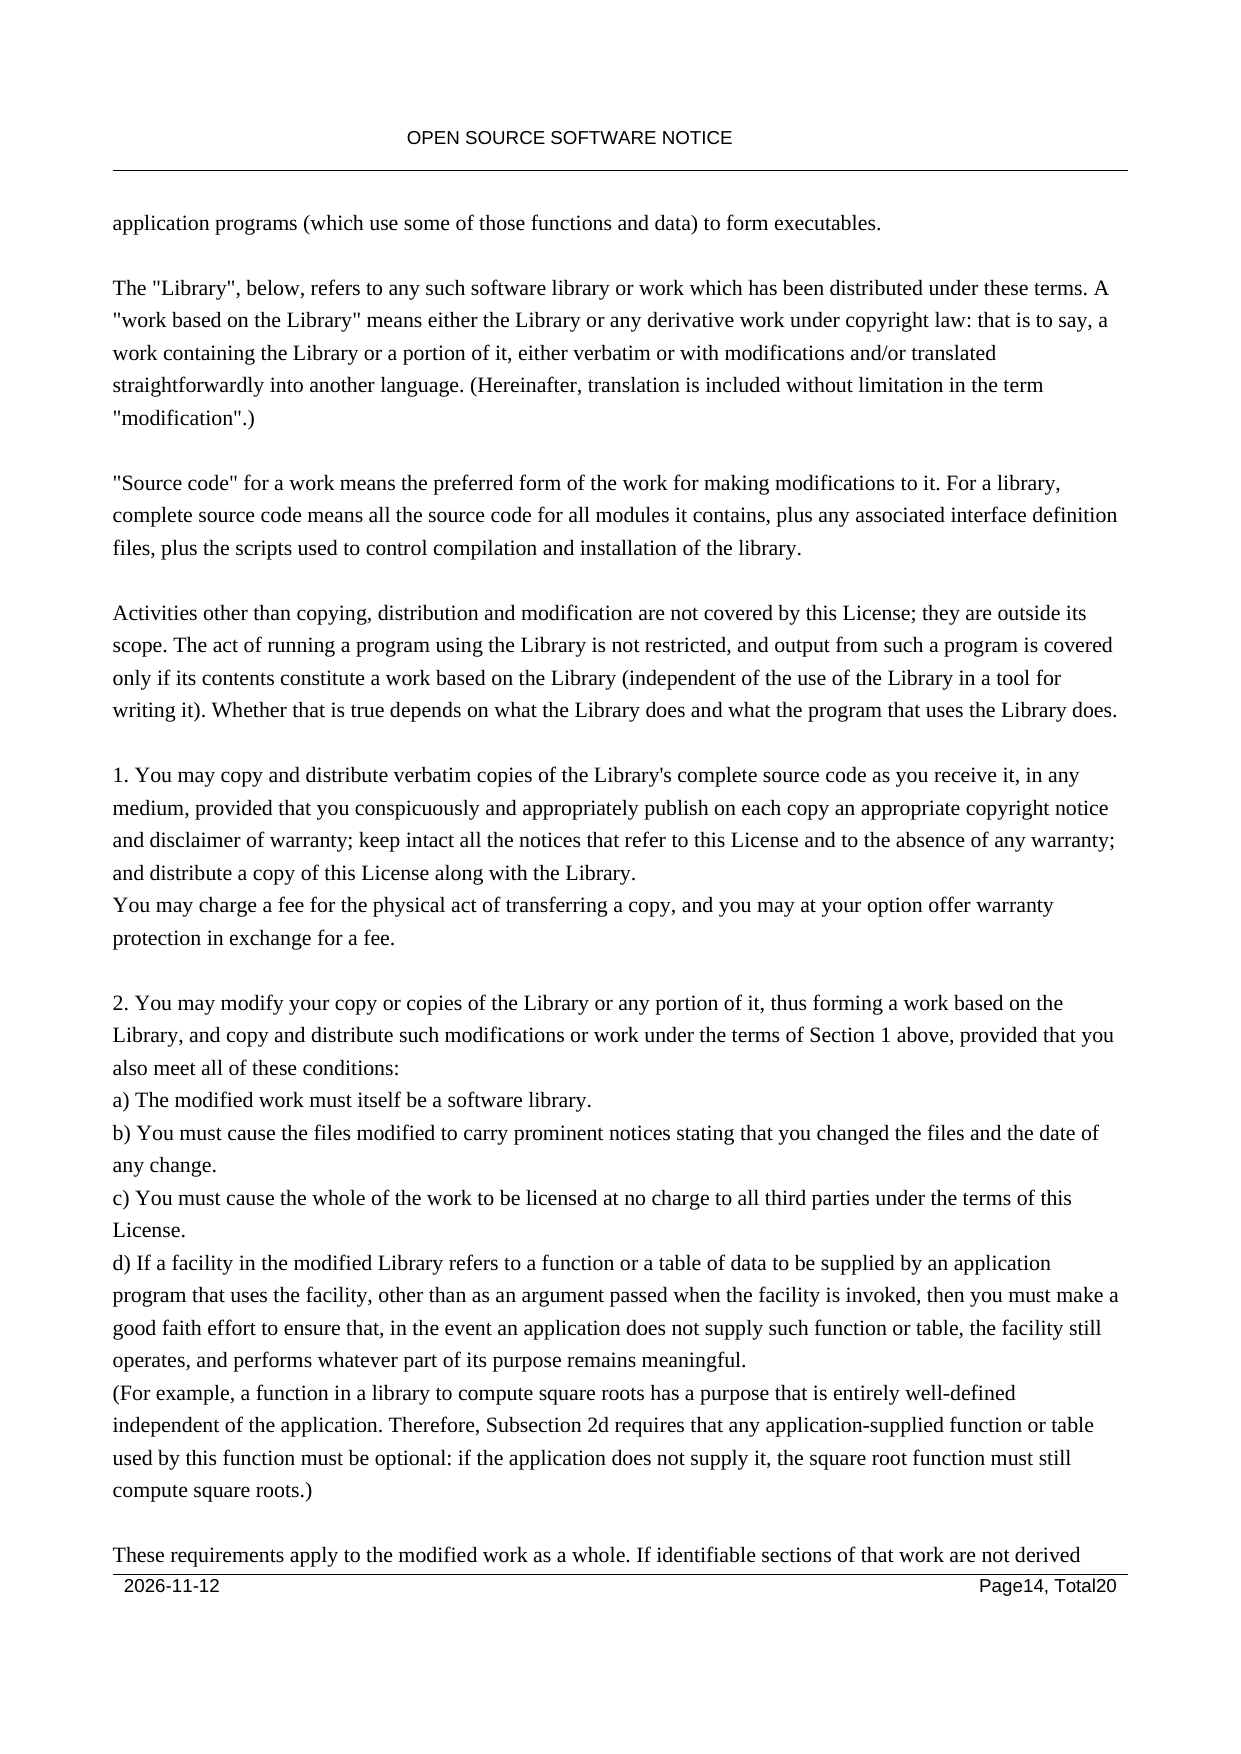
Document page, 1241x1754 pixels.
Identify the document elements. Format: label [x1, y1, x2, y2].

text [112, 206, 1128, 1571]
